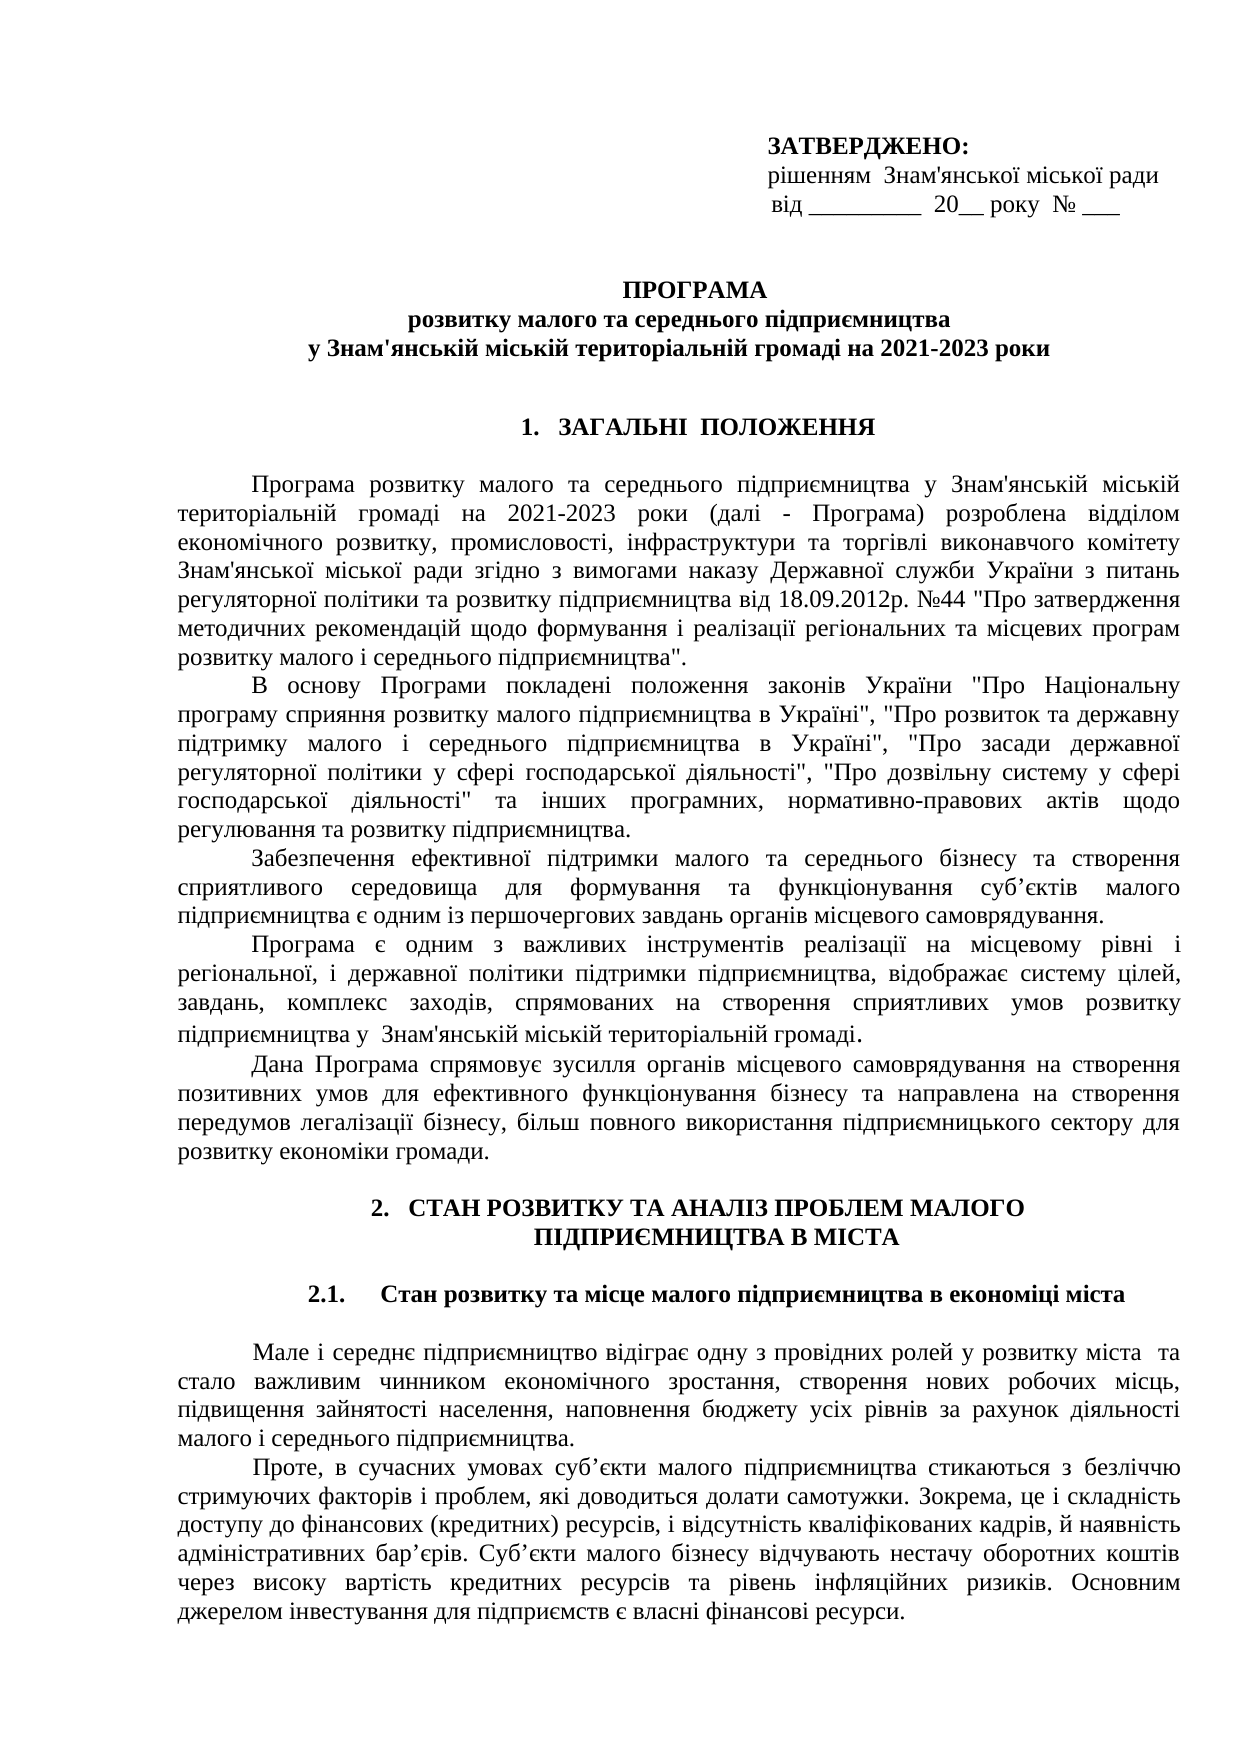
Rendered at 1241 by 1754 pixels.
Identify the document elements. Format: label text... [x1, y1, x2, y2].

list ЗАГАЛЬНІ ПОЛОЖЕННЯ [215, 412, 1181, 440]
text Мале і середнє підприємництво відіграє одну з провідних ролей у розвитку міста та стало важливим чинником економічного зростання, створення нових робочих місць, підвищення зайнятості населення, наповнення бюджету усіх рівнів за рахунок діяльності малого і середнього підприємництва. [177, 1337, 1181, 1452]
text ПІДПРИЄМНИЦТВА В МІСТА [252, 1222, 1181, 1251]
text ЗАТВЕРДЖЕНО: рішенням Знам'янської міської ради [767, 131, 1181, 189]
text Дана Програма спрямовує зусилля органів місцевого самоврядування на створення позитивних умов для ефективного функціонування бізнесу та направлена на створення передумов легалізації бізнесу, більш повного використання підприємницького сектору для розвитку економіки громади. [177, 1049, 1181, 1164]
text розвитку малого та середнього підприємництва [177, 304, 1181, 333]
text у Знам'янській міській територіальній громаді на 2021-2023 роки [177, 333, 1181, 361]
text Проте, в сучасних умовах суб’єкти малого підприємництва стикаються з безліччю стримуючих факторів і проблем, які доводиться долати самотужки. Зокрема, це і складність доступу до фінансових (кредитних) ресурсів, і відсутність кваліфікованих кадрів, й наявність адміністративних бар’єрів. Суб’єкти малого бізнесу відчувають нестачу оборотних коштів через високу вартість кредитних ресурсів та рівень інфляційних ризиків. Основним джерелом інвестування для підприємств є власні фінансові ресурси. [177, 1452, 1181, 1624]
text Забезпечення ефективної підтримки малого та середнього бізнесу та створення сприятливого середовища для формування та функціонування суб’єктів малого підприємництва є одним із першочергових завдань органів місцевого самоврядування. [177, 843, 1181, 929]
list СТАН РОЗВИТКУ ТА АНАЛІЗ ПРОБЛЕМ МАЛОГО [215, 1193, 1181, 1222]
text Програма розвитку малого та середнього підприємництва у Знам'янській міській територіальній громаді на 2021-2023 роки (далі - Програма) розроблена відділом економічного розвитку, промисловості, інфраструктури та торгівлі виконавчого комітету Знам'янської міської ради згідно з вимогами наказу Державної служби України з питань регуляторної політики та розвитку підприємництва від 18.09.2012р. №44 "Про затвердження методичних рекомендацій щодо формування і реалізації регіональних та місцевих програм розвитку малого і середнього підприємництва". [177, 469, 1181, 670]
text В основу Програми покладені положення законів України "Про Національну програму сприяння розвитку малого підприємництва в Україні", "Про розвиток та державну підтримку малого і середнього підприємництва в Україні", "Про засади державної регуляторної політики у сфері господарської діяльності", "Про дозвільну систему у сфері господарської діяльності" та інших програмних, нормативно-правових актів щодо регулювання та розвитку підприємництва. [177, 670, 1181, 843]
list Стан розвитку та місце малого підприємництва в економіці міста [252, 1279, 1181, 1308]
text ПРОГРАМА [177, 275, 1181, 304]
text від _________ 20__ року № ___ [177, 189, 1181, 218]
text Програма є одним з важливих інструментів реалізації на місцевому рівні і регіональної, і державної політики підтримки підприємництва, відображає систему цілей, завдань, комплекс заходів, спрямованих на створення сприятливих умов розвитку підприємництва у Знам'янській міській територіальній громаді. [177, 929, 1181, 1049]
